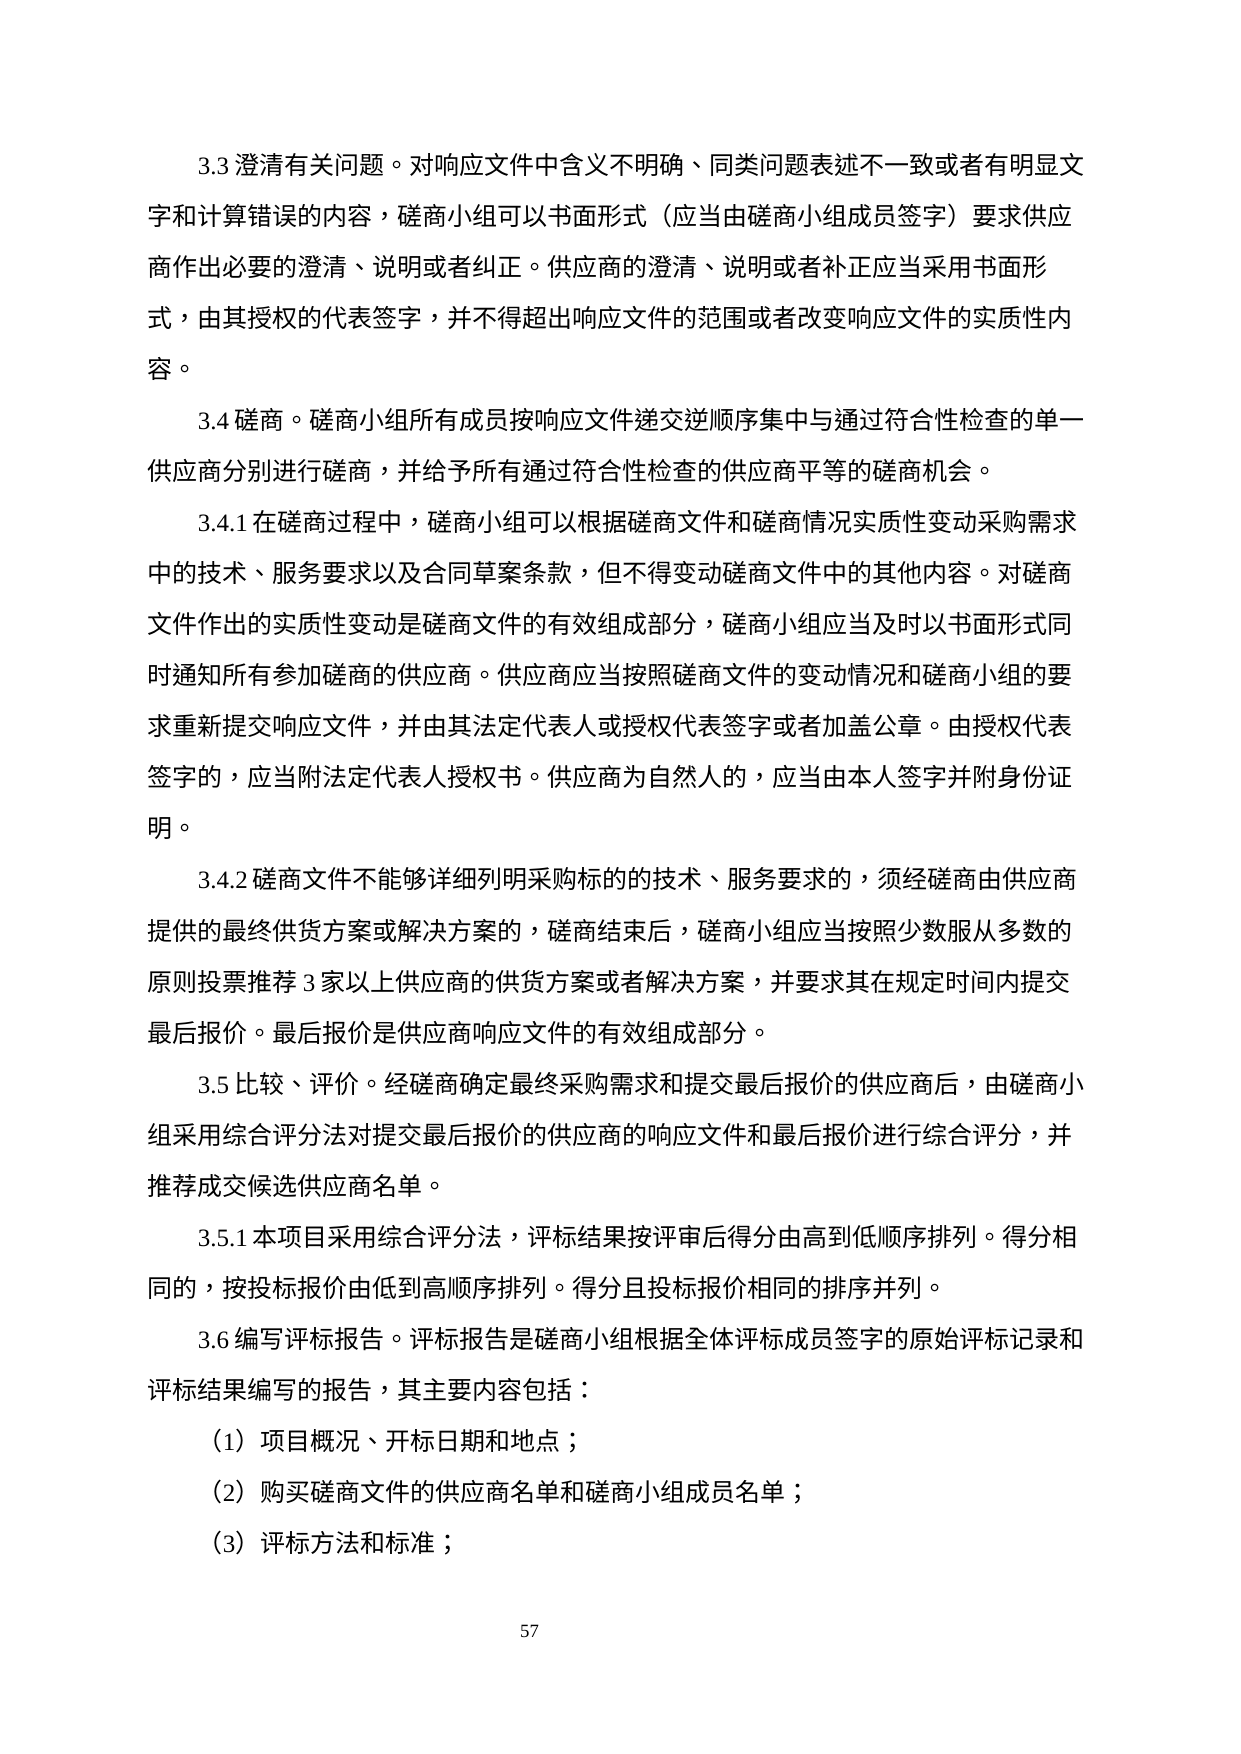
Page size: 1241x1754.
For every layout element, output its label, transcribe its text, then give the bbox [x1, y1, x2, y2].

text 3.3澄清有关问题。对响应文件中含义不明确、同类问题表述不一致或者有明显文字和计算错误的内容，磋商小组可以书面形式（应当由磋商小组成员签字）要求供应商作出必要的澄清、说明或者纠正。供应商的澄清、说明或者补正应当采用书面形式，由其授权的代表签字，并不得超出响应文件的范围或者改变响应文件的实质性内容。 [148, 148, 1093, 386]
text 3.5比较、评价。经磋商确定最终采购需求和提交最后报价的供应商后，由磋商小组采用综合评分法对提交最后报价的供应商的响应文件和最后报价进行综合评分，并推荐成交候选供应商名单。 [148, 1066, 1093, 1202]
text （3）评标方法和标准； [148, 1526, 1093, 1560]
text （1）项目概况、开标日期和地点； [148, 1424, 1093, 1458]
text 3.4.1在磋商过程中，磋商小组可以根据磋商文件和磋商情况实质性变动采购需求中的技术、服务要求以及合同草案条款，但不得变动磋商文件中的其他内容。对磋商文件作出的实质性变动是磋商文件的有效组成部分，磋商小组应当及时以书面形式同时通知所有参加磋商的供应商。供应商应当按照磋商文件的变动情况和磋商小组的要求重新提交响应文件，并由其法定代表人或授权代表签字或者加盖公章。由授权代表签字的，应当附法定代表人授权书。供应商为自然人的，应当由本人签字并附身份证明。 [148, 505, 1093, 845]
text （2）购买磋商文件的供应商名单和磋商小组成员名单； [148, 1475, 1093, 1509]
text 3.4.2磋商文件不能够详细列明采购标的的技术、服务要求的，须经磋商由供应商提供的最终供货方案或解决方案的，磋商结束后，磋商小组应当按照少数服从多数的原则投票推荐3家以上供应商的供货方案或者解决方案，并要求其在规定时间内提交最后报价。最后报价是供应商响应文件的有效组成部分。 [148, 862, 1093, 1049]
text 3.5.1本项目采用综合评分法，评标结果按评审后得分由高到低顺序排列。得分相同的，按投标报价由低到高顺序排列。得分且投标报价相同的排序并列。 [148, 1219, 1093, 1304]
text 3.4磋商。磋商小组所有成员按响应文件递交逆顺序集中与通过符合性检查的单一供应商分别进行磋商，并给予所有通过符合性检查的供应商平等的磋商机会。 [148, 403, 1093, 488]
text 3.6编写评标报告。评标报告是磋商小组根据全体评标成员签字的原始评标记录和评标结果编写的报告，其主要内容包括： [148, 1322, 1093, 1407]
